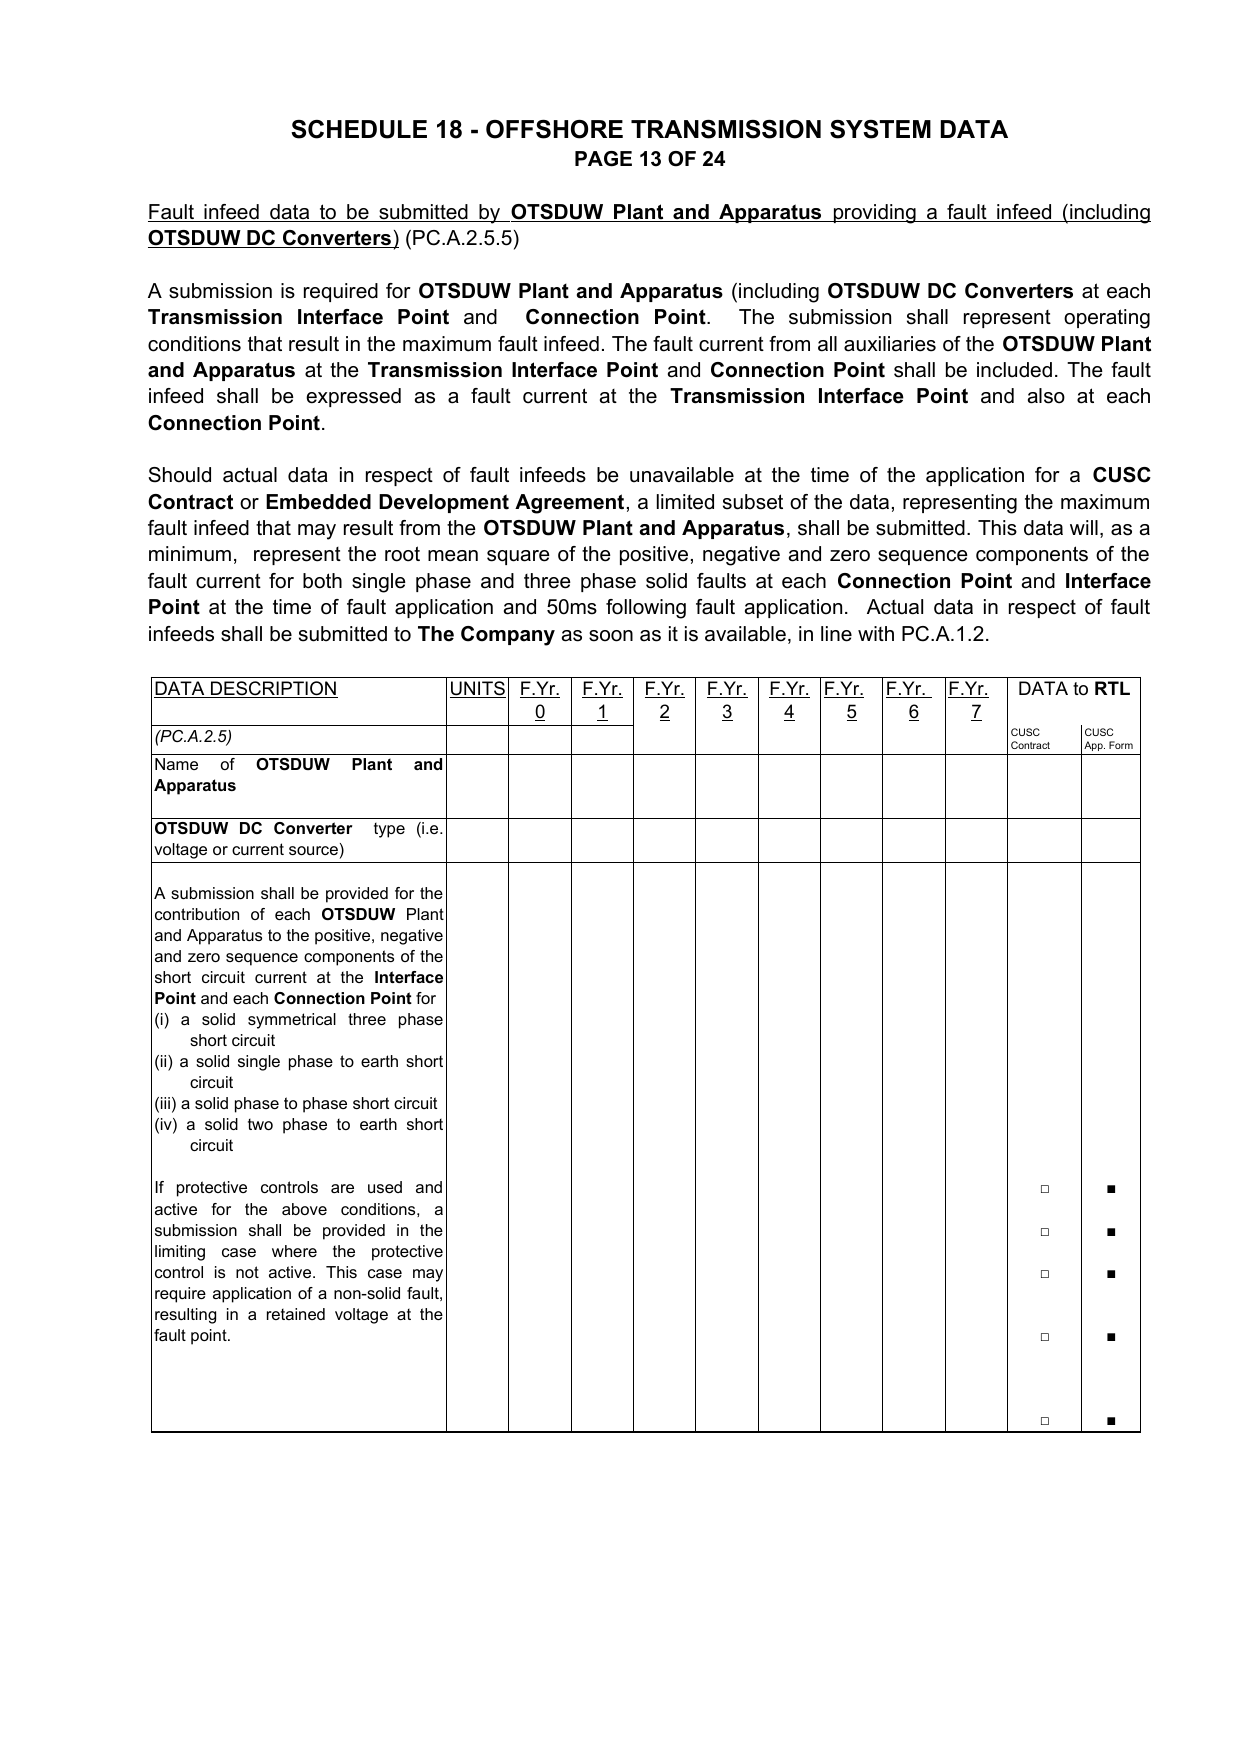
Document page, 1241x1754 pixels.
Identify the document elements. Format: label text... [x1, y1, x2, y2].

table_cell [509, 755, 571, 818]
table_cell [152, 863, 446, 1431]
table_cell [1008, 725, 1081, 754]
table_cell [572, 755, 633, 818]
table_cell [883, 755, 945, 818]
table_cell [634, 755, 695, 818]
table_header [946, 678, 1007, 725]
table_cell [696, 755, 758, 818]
text A submission is required for OTSDUW Plant and Apparatus (including OTSDUW DC Converters at each Transmission Interface Point and Connection Point. The submission shall represent operating conditions that result in the maximum fault infeed. The fault current from all auxiliaries of the OTSDUW Plant and Apparatus at the Transmission Interface Point and Connection Point shall be included. The fault infeed shall be expressed as a fault current at the Transmission Interface Point and also at each Connection Point. [148, 279, 1152, 434]
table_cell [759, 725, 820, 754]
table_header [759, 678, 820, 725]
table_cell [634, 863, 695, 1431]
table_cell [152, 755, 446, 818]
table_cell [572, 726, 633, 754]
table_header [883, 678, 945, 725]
text PAGE 13 OF 24 [148, 147, 1152, 171]
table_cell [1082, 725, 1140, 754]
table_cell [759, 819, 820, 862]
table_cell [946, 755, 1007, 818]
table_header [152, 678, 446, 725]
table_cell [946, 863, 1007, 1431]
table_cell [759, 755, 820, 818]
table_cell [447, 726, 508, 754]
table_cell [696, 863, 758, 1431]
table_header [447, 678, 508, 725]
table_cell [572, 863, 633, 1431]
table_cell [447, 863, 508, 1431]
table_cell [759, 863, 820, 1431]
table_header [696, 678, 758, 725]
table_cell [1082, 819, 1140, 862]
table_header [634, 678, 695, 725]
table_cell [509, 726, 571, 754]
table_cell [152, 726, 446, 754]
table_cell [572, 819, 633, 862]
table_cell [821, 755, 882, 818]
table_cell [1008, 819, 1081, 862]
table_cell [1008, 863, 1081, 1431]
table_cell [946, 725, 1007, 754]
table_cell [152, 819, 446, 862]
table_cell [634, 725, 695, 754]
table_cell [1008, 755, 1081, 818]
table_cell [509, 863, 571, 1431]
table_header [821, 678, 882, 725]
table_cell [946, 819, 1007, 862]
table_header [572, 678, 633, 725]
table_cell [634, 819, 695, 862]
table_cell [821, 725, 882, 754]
text Should actual data in respect of fault infeeds be unavailable at the time of the application for a CUSC Contract or Embedded Development Agreement, a limited subset of the data, representing the maximum fault infeed that may result from the OTSDUW Plant and Apparatus, shall be submitted. This data will, as a minimum, represent the root mean square of the positive, negative and zero sequence components of the fault current for both single phase and three phase solid faults at each Connection Point and Interface Point at the time of fault application and 50ms following fault application. Actual data in respect of fault infeeds shall be submitted to The Company as soon as it is available, in line with PC.A.1.2. [148, 463, 1152, 645]
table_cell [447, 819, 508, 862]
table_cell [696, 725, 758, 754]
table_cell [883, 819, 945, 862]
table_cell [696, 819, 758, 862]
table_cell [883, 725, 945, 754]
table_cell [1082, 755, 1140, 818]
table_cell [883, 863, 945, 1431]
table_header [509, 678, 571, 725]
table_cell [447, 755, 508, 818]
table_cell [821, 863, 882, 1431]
text Fault infeed data to be submitted by OTSDUW Plant and Apparatus providing a fault infeed (including OTSDUW DC Converters) (PC.A.2.5.5) [148, 200, 1152, 250]
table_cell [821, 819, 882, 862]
text SCHEDULE 18 - OFFSHORE TRANSMISSION SYSTEM DATA [148, 89, 1152, 144]
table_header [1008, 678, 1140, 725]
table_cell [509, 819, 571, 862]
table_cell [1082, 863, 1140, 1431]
